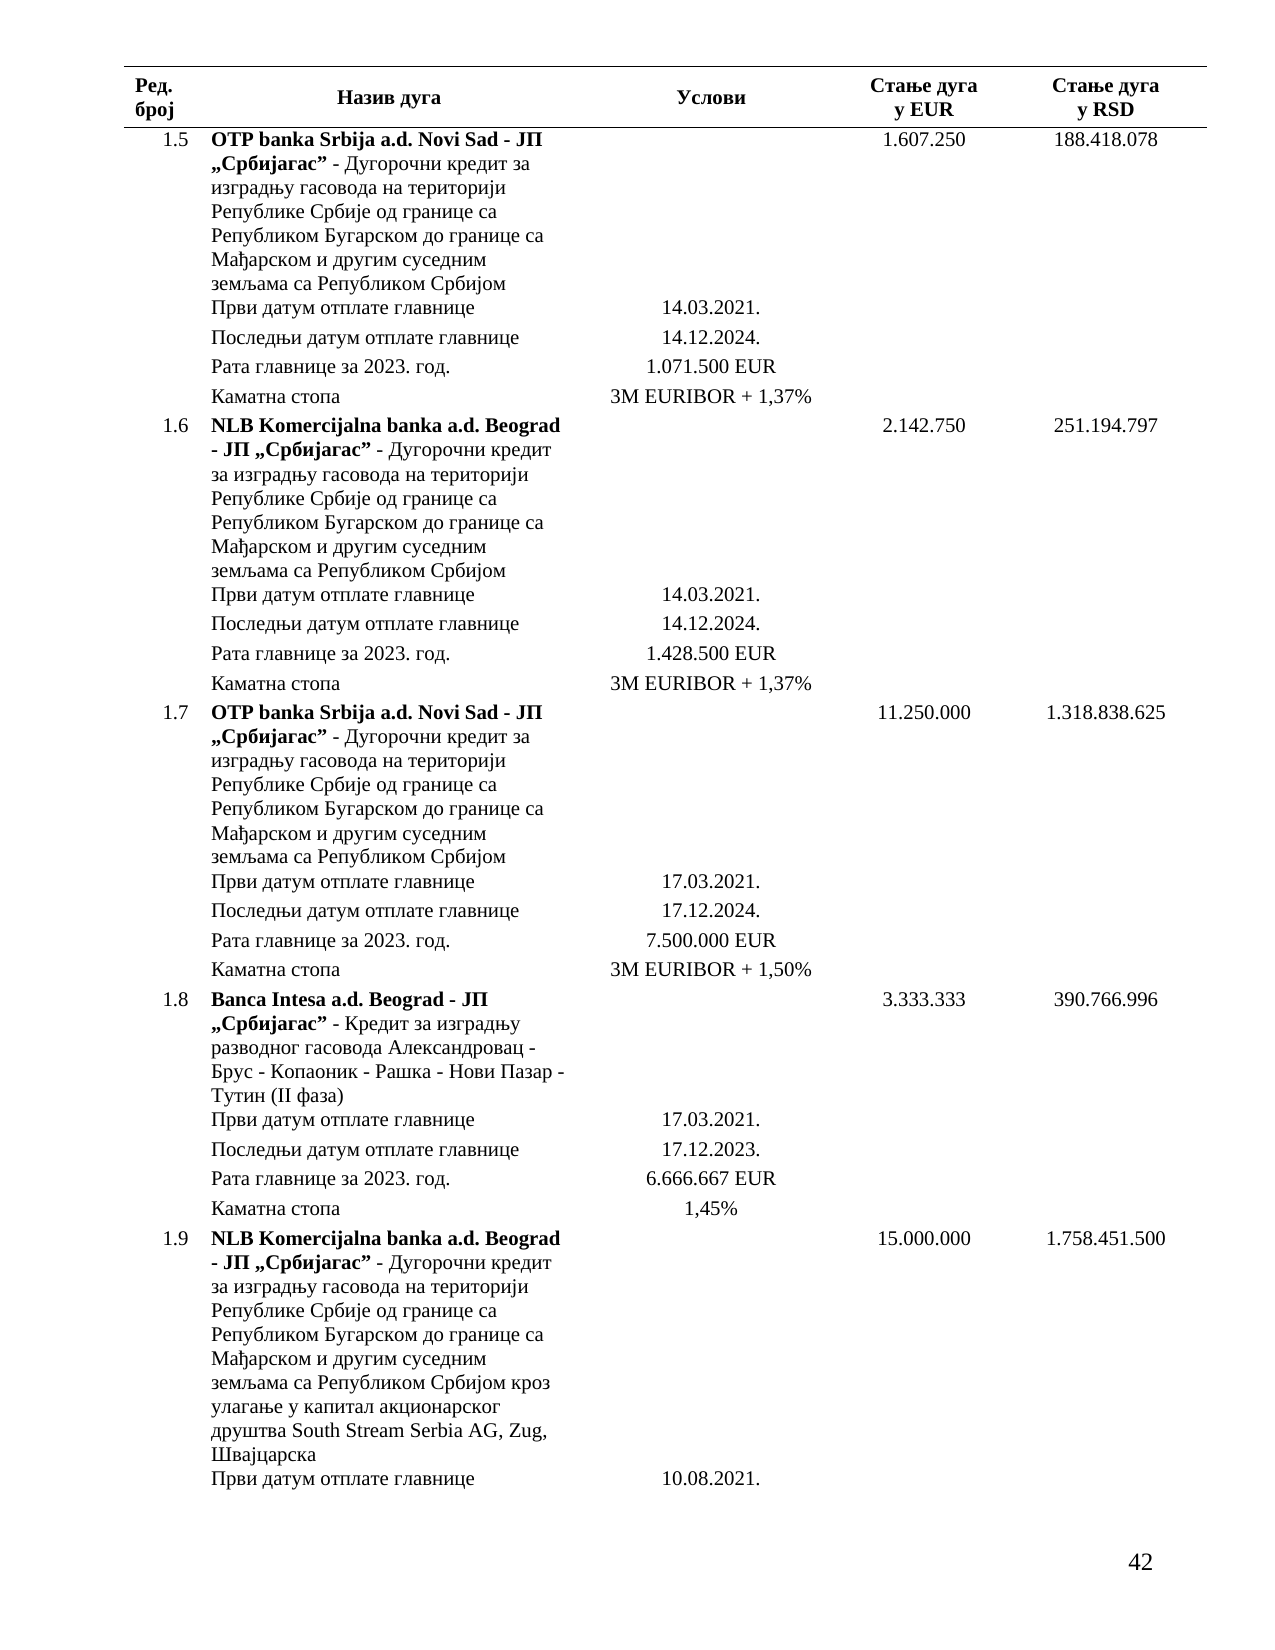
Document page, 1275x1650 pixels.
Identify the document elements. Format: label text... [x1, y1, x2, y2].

table_header Стање дуга у RSD [1004, 67, 1207, 127]
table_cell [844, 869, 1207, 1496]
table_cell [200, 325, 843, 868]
table_header Услови [578, 67, 843, 127]
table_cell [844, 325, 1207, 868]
table_header Стање дуга у EUR [844, 67, 1004, 127]
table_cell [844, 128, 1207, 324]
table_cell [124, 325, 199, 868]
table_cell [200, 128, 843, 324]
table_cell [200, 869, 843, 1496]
table_header Назив дуга [200, 67, 578, 127]
table_header Ред. број [124, 67, 199, 127]
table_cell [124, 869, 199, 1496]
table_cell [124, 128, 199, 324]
